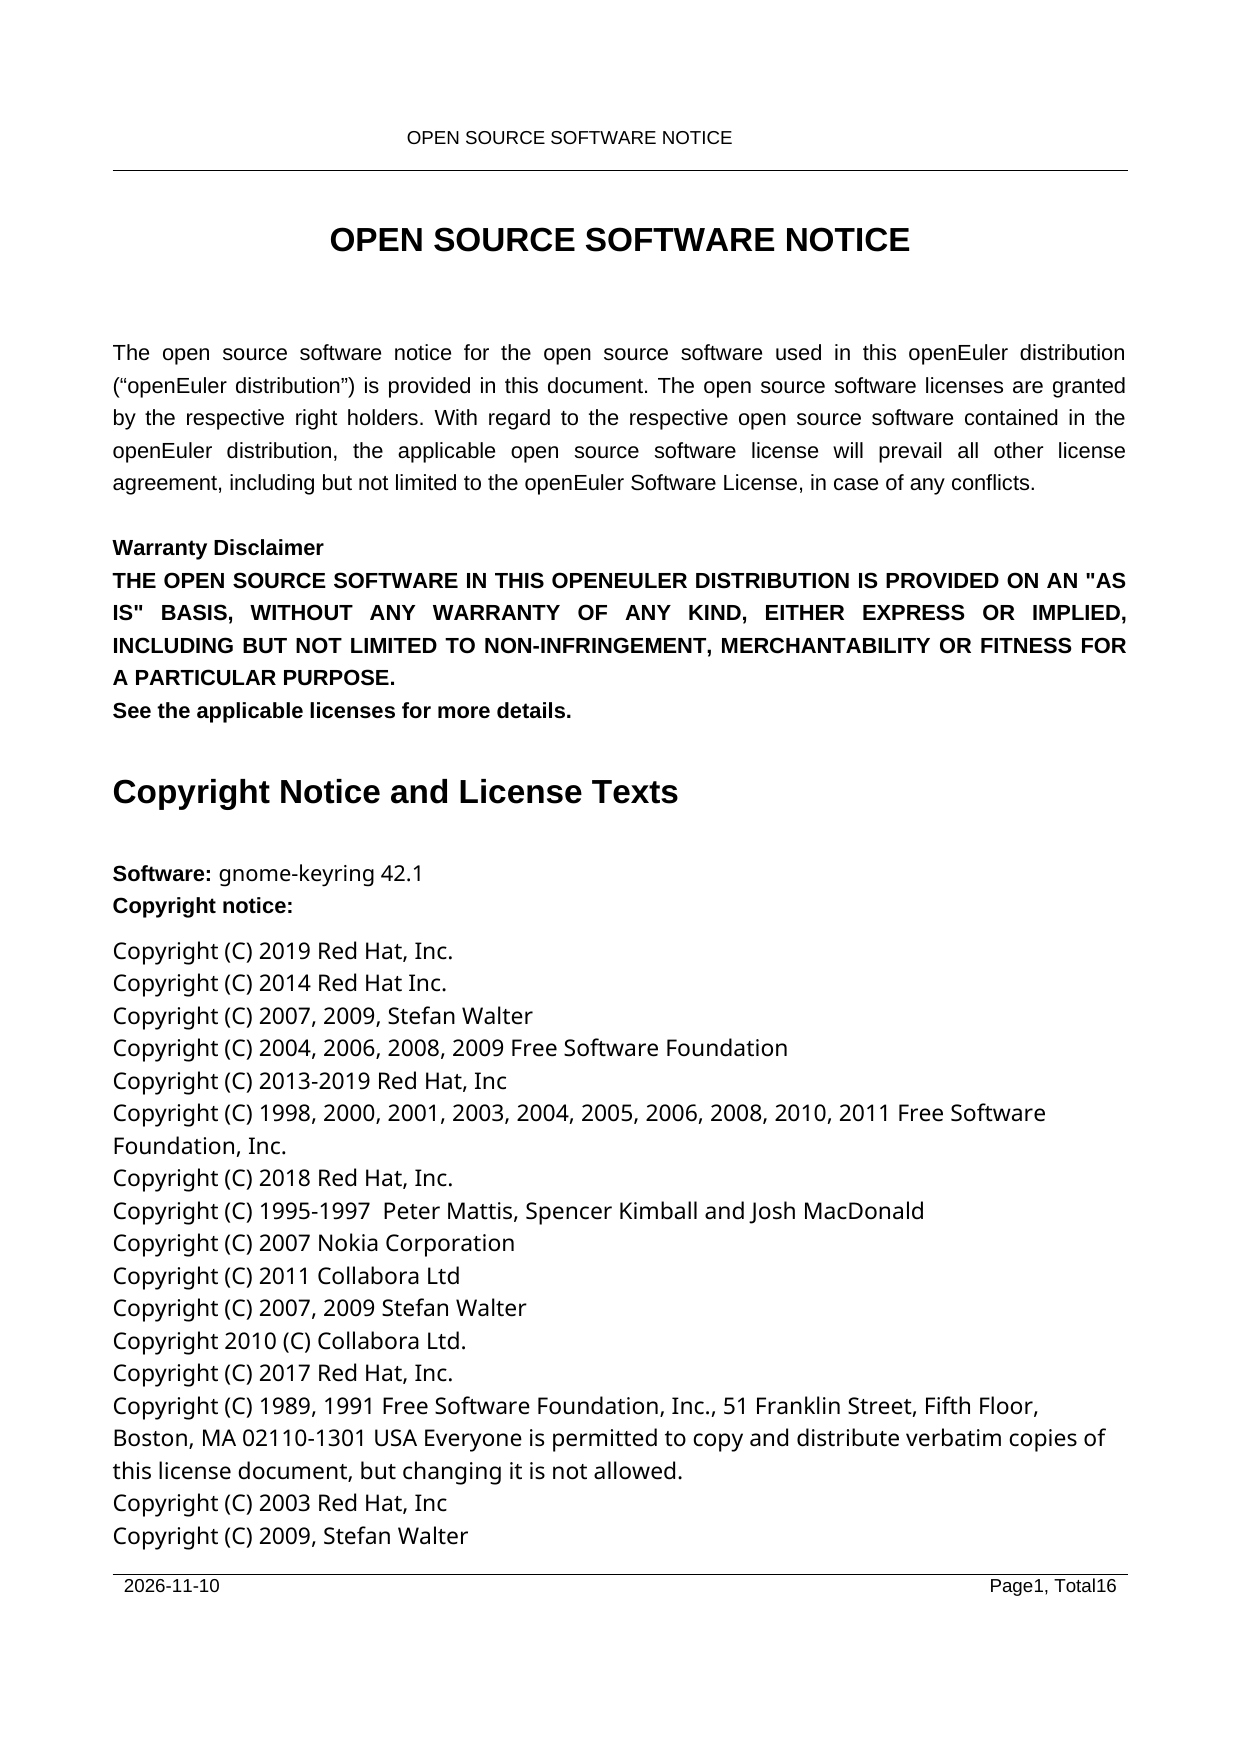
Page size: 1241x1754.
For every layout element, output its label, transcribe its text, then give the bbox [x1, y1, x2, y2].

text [112, 934, 1128, 1551]
text Copyright notice: [112, 889, 1128, 921]
text THE OPEN SOURCE SOFTWARE IN THIS OPENEULER DISTRIBUTION IS PROVIDED ON AN "AS IS" BASIS, WITHOUT ANY WARRANTY OF ANY KIND, EITHER EXPRESS OR IMPLIED, INCLUDING BUT NOT LIMITED TO NON-INFRINGEMENT, MERCHANTABILITY OR FITNESS FOR A PARTICULAR PURPOSE. See the applicable licenses for more details. [112, 564, 1128, 726]
text The open source software notice for the open source software used in this openEuler distribution (“openEuler distribution”) is provided in this document. The open source software licenses are granted by the respective right holders. With regard to the respective open source software contained in the openEuler distribution, the applicable open source software license will prevail all other license agreement, including but not limited to the openEuler Software License, in case of any conflicts. [112, 336, 1128, 499]
text Copyright Notice and License Texts [112, 759, 1128, 824]
text OPEN SOURCE SOFTWARE NOTICE [112, 206, 1128, 271]
text Warranty Disclaimer [112, 531, 1128, 564]
title Software: gnome-keyring 42.1 [112, 856, 1128, 889]
